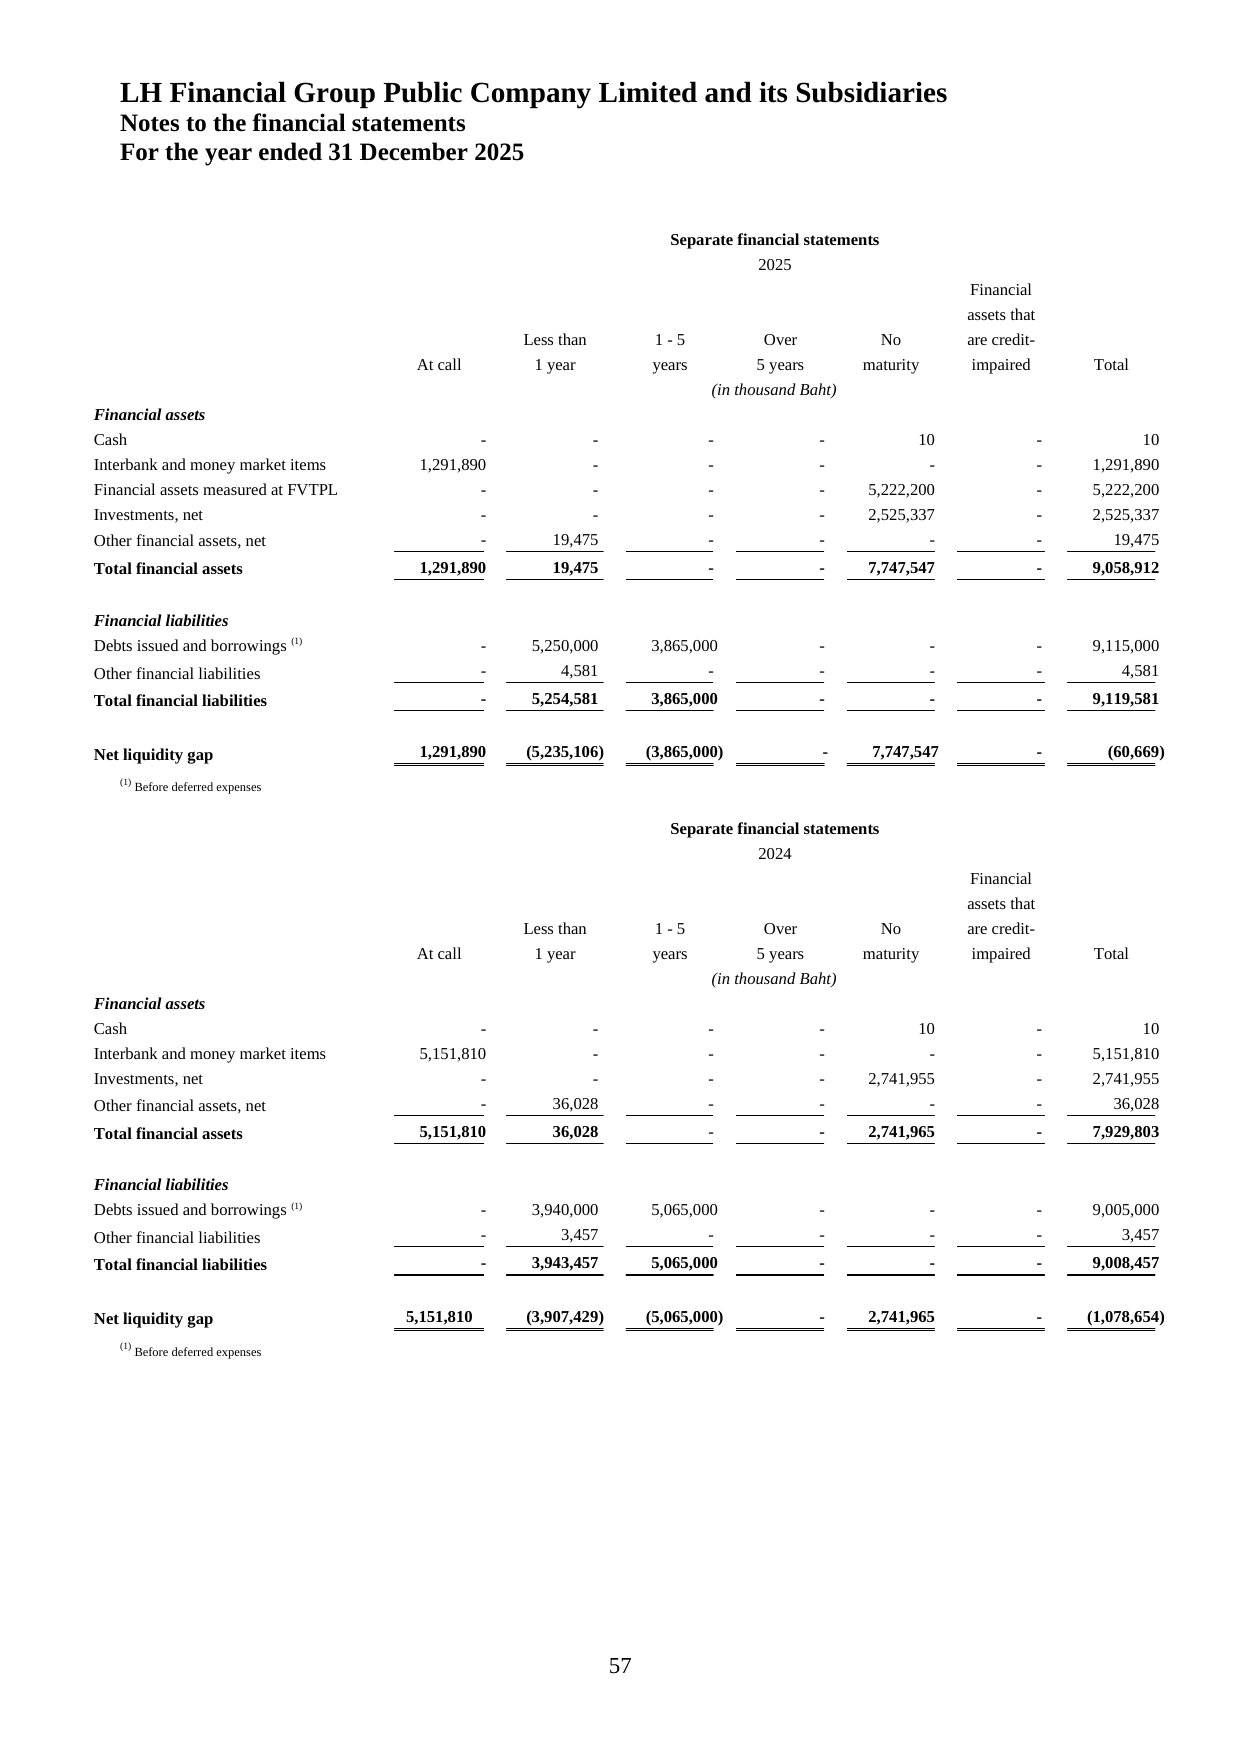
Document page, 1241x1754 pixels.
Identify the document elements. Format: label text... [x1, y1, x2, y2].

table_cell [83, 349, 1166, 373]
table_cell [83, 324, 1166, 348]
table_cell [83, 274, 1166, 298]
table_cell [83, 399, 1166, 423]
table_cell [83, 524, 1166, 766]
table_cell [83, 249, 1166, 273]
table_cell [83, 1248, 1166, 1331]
text (1) Before deferred expenses [120, 776, 1120, 795]
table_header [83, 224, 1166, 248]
text (1) Before deferred expenses [120, 1340, 1120, 1359]
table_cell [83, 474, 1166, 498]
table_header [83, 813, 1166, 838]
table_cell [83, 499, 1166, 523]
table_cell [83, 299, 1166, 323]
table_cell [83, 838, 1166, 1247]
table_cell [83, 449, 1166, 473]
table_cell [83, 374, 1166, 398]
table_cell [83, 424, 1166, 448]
